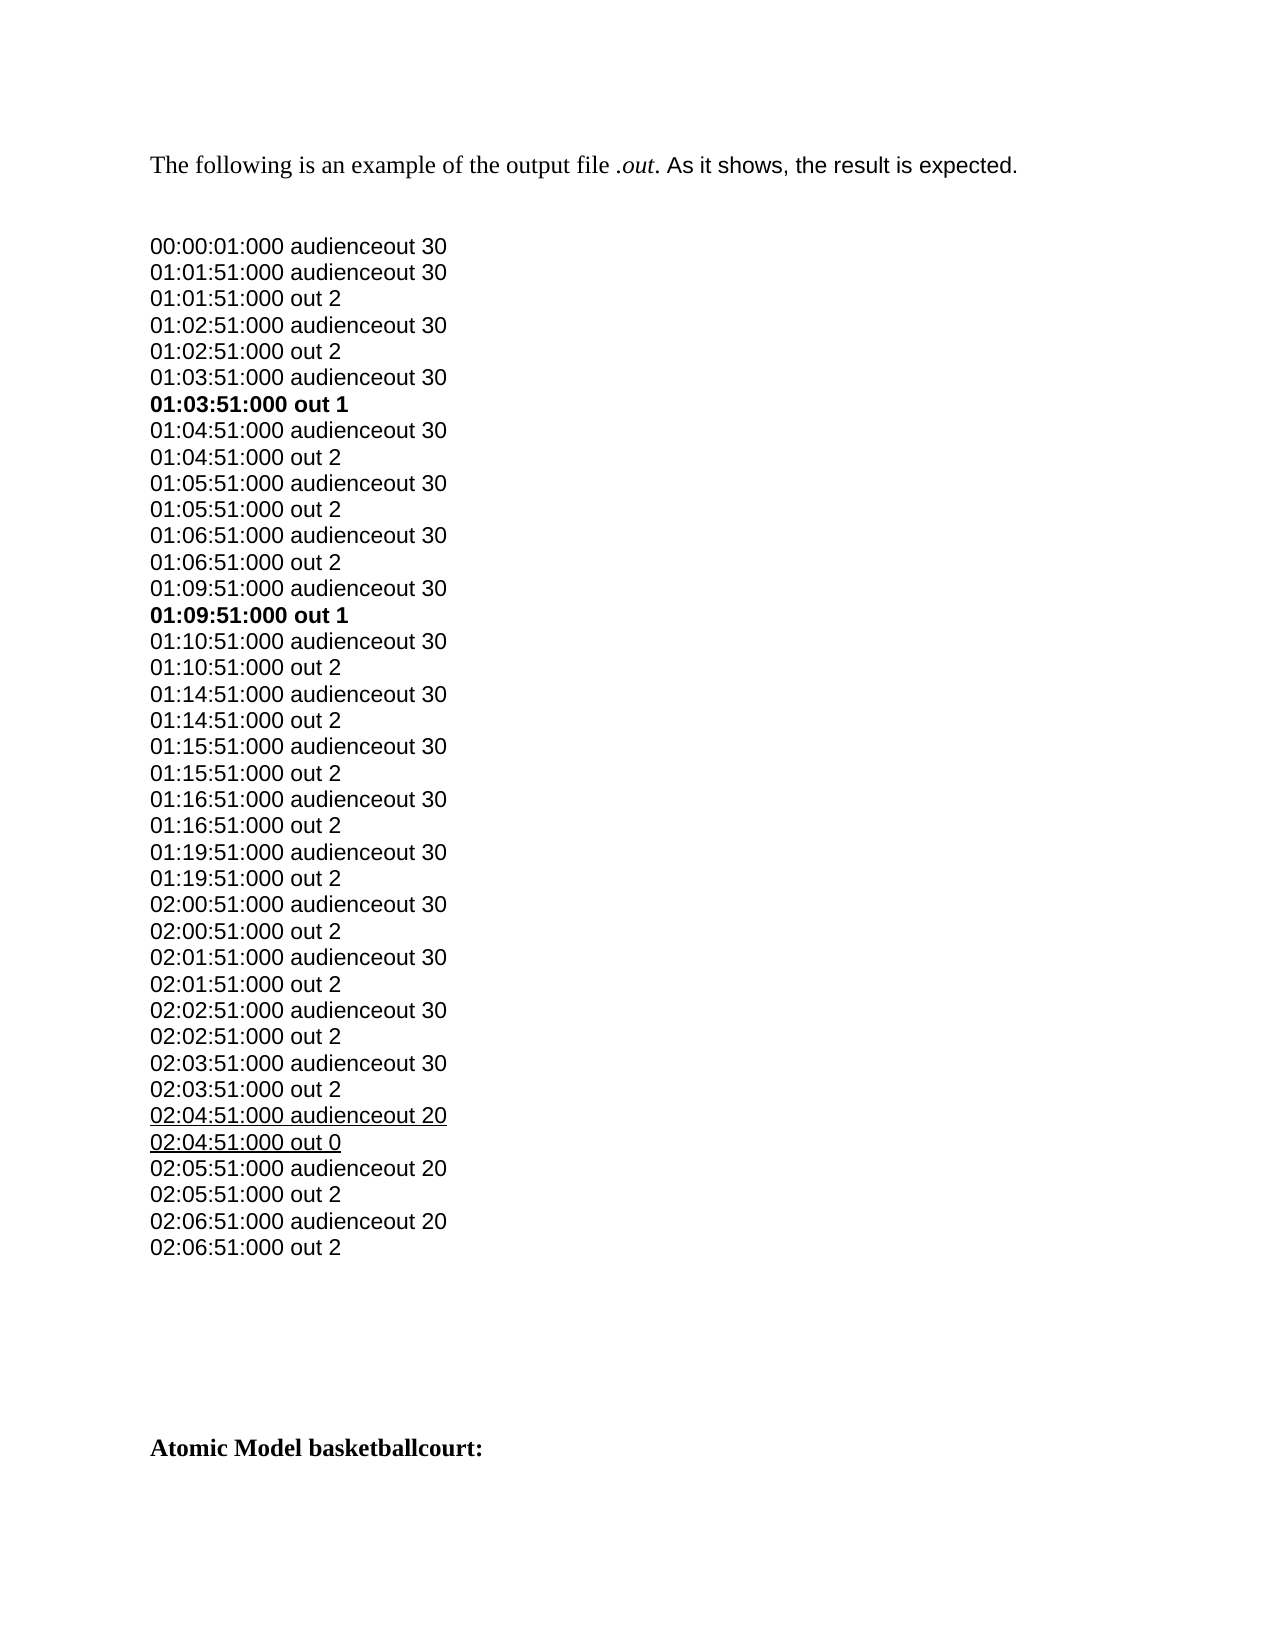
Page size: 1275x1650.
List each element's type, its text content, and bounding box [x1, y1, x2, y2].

text 00:00:01:000 audienceout 30 [150, 233, 1125, 259]
text 01:01:51:000 audienceout 30 [150, 259, 1125, 285]
text 02:02:51:000 out 2 [150, 1023, 1125, 1049]
text 02:05:51:000 out 2 [150, 1181, 1125, 1208]
text 01:03:51:000 audienceout 30 [150, 364, 1125, 391]
text 02:06:51:000 out 2 [150, 1234, 1125, 1260]
text 01:14:51:000 audienceout 30 [150, 681, 1125, 707]
text 01:10:51:000 out 2 [150, 654, 1125, 681]
text 02:05:51:000 audienceout 20 [150, 1155, 1125, 1181]
text 01:04:51:000 out 2 [150, 443, 1125, 470]
text 01:03:51:000 out 1 [150, 391, 1125, 417]
text Atomic Model basketballcourt: [150, 1433, 1125, 1461]
text 01:15:51:000 out 2 [150, 760, 1125, 786]
text 02:03:51:000 out 2 [150, 1076, 1125, 1102]
text 01:19:51:000 out 2 [150, 865, 1125, 891]
text 01:06:51:000 out 2 [150, 549, 1125, 575]
text The following is an example of the output file .out. As it shows, the result is expected. [150, 150, 1125, 179]
text 01:09:51:000 out 1 [150, 602, 1125, 628]
text 02:02:51:000 audienceout 30 [150, 997, 1125, 1023]
text 01:14:51:000 out 2 [150, 707, 1125, 733]
text 01:05:51:000 out 2 [150, 496, 1125, 522]
text 02:00:51:000 out 2 [150, 918, 1125, 944]
text 02:03:51:000 audienceout 30 [150, 1049, 1125, 1076]
text 02:04:51:000 audienceout 20 [150, 1102, 1125, 1129]
text 01:04:51:000 audienceout 30 [150, 417, 1125, 443]
text 02:01:51:000 out 2 [150, 971, 1125, 997]
text 01:06:51:000 audienceout 30 [150, 522, 1125, 549]
text 01:16:51:000 out 2 [150, 812, 1125, 839]
text 01:19:51:000 audienceout 30 [150, 839, 1125, 865]
text 02:04:51:000 out 0 [150, 1129, 1125, 1155]
text 01:05:51:000 audienceout 30 [150, 470, 1125, 496]
text 01:10:51:000 audienceout 30 [150, 628, 1125, 654]
text 02:00:51:000 audienceout 30 [150, 891, 1125, 918]
text 01:02:51:000 out 2 [150, 338, 1125, 364]
text 02:06:51:000 audienceout 20 [150, 1208, 1125, 1234]
text 01:16:51:000 audienceout 30 [150, 786, 1125, 812]
text 01:01:51:000 out 2 [150, 285, 1125, 312]
text 01:09:51:000 audienceout 30 [150, 575, 1125, 602]
text 01:15:51:000 audienceout 30 [150, 733, 1125, 760]
text 01:02:51:000 audienceout 30 [150, 312, 1125, 338]
text 02:01:51:000 audienceout 30 [150, 944, 1125, 971]
